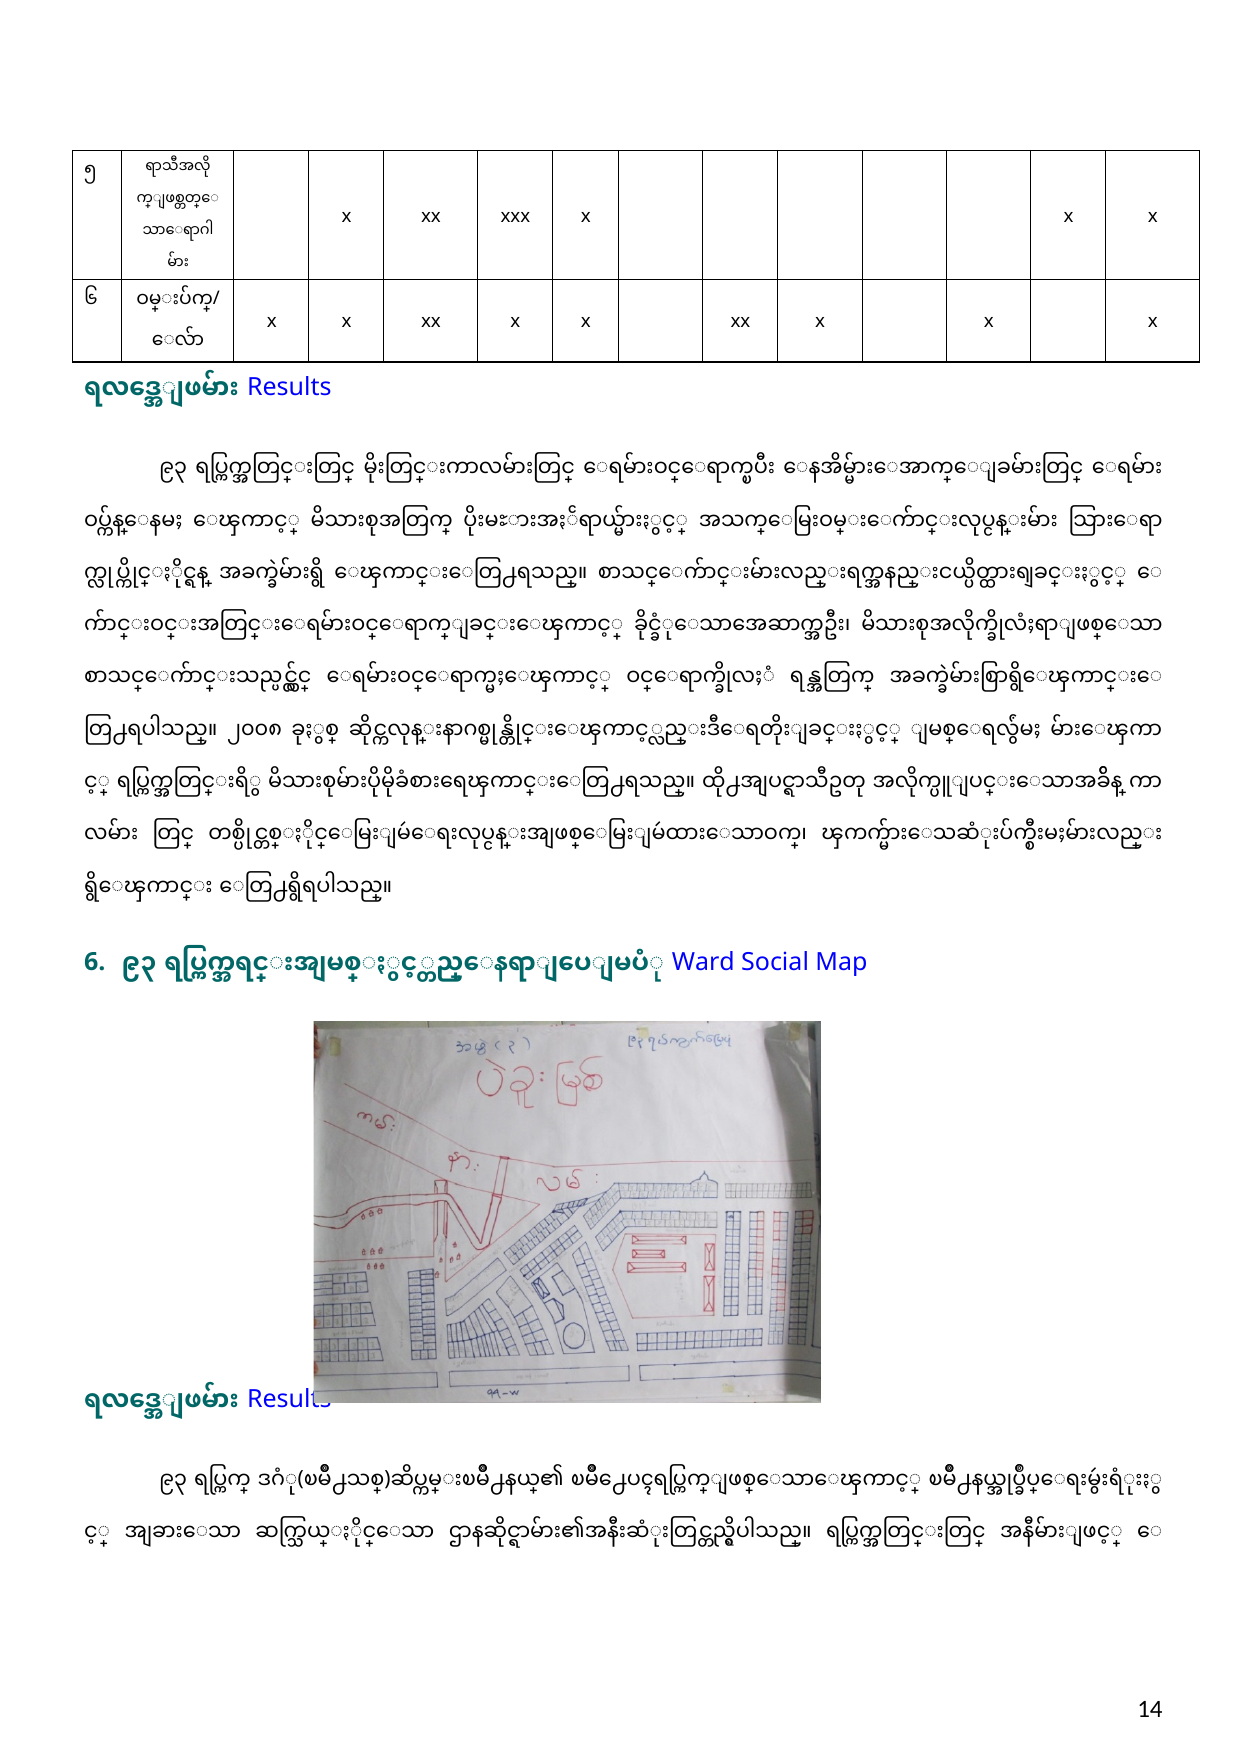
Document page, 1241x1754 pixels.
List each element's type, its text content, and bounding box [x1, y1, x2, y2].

table_cell [1031, 280, 1105, 361]
table_cell xxx [478, 151, 552, 278]
table_cell x [553, 280, 618, 361]
table_cell ဝမ္းပ်က္/ ေလ်ာ [122, 280, 233, 361]
table_cell [863, 151, 946, 278]
table_cell [863, 280, 946, 361]
table_cell [234, 151, 308, 278]
table_cell [619, 151, 702, 278]
table_cell [703, 151, 777, 278]
text ရလဒ္အေျဖမ်ား Results [84, 363, 1162, 417]
table_cell xx [384, 280, 477, 361]
table_cell ၅ [73, 151, 121, 278]
picture [313, 1021, 821, 1403]
table_cell xx [703, 280, 777, 361]
table_cell [778, 151, 862, 278]
text ၉၃ ရပ္ကြက္အတြင္းတြင္ မိုးတြင္းကာလမ်ားတြင္ ေရမ်ားဝင္ေရာက္ၿပီး ေနအိမ္မ်ားေအာက္ေျခမ်ားတြင္ ေရမ်ားဝပ္က်န္ေနမႈ ေၾကာင့္ မိသားစုအတြက္ ပိုးမႊားအႏၲရာယ္မ်ားႏွင့္ အသက္ေမြးဝမ္းေက်ာင္းလုပ္ငန္းမ်ား သြားေရာက္လုပ္ကိုင္ႏိုင္ရန္ အခက္ခဲမ်ားရွိ ေၾကာင္းေတြ႕ရသည္။ စာသင္ေက်ာင္းမ်ားလည္းရက္အနည္းငယ္ပိတ္ထားရျခင္းႏွင့္ ေက်ာင္းဝင္းအတြင္းေရမ်ားဝင္ေရာက္ျခင္းေၾကာင့္ ခိုင္ခံုေသာအေဆာက္အဦး၊ မိသားစုအလိုက္ခိုလံႈရာျဖစ္ေသာ စာသင္ေက်ာင္းသည္ပင္လွ်င္ ေရမ်ားဝင္ေရာက္မႈေၾကာင့္ ဝင္ေရာက္ခိုလႈံ ရန္အတြက္ အခက္ခဲမ်ားစြာရွိေၾကာင္းေတြ႕ရပါသည္။ ၂၀၀၈ ခုႏွစ္ ဆိုင္ကလုန္းနာဂစ္မုန္တိုင္းေၾကာင့္လည္းဒီေရတိုးျခင္းႏွင့္ ျမစ္ေရလွ်ံမႈ မ်ားေၾကာင့္ ရပ္ကြက္အတြင္းရိွ မိသားစုမ်ားပိုမိုခံစားရေၾကာင္းေတြ႕ရသည္။ ထို႕အျပင္ရာသီဥတု အလိုက္ပူျပင္းေသာအခ်ိန္ ကာလမ်ား တြင္ တစ္ပိုင္တစ္ႏိုင္ေမြးျမဴေရးလုပ္ငန္းအျဖစ္ေမြးျမဴထားေသာဝက္၊ ၾကက္မ်ားေသဆံုးပ်က္စီးမႈမ်ားလည္းရွိေၾကာင္း ေတြ႕ရွိရပါသည္။ [84, 446, 1162, 910]
table_cell ၆ [73, 280, 121, 361]
list ၉၃ ရပ္ကြက္အရင္းအျမစ္ႏွင့္တည္ေနရာျပေျမပံု Ward Social Map [84, 937, 1162, 992]
table_cell x [947, 280, 1030, 361]
table_cell [947, 151, 1030, 278]
table_cell x [478, 280, 552, 361]
table_cell x [1031, 151, 1105, 278]
table_cell x [553, 151, 618, 278]
table_cell x [1106, 151, 1199, 278]
text ရလဒ္အေျဖမ်ား Results [84, 1374, 1162, 1429]
table_cell x [309, 280, 383, 361]
table_cell xx [384, 151, 477, 278]
table_cell x [309, 151, 383, 278]
table_cell x [1106, 280, 1199, 361]
table_cell x [234, 280, 308, 361]
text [84, 1458, 1162, 1556]
table_cell x [778, 280, 862, 361]
table_cell ရာသီအလိုက္ျဖစ္တတ္ေသာေရာဂါမ်ား [122, 151, 233, 278]
table_cell [619, 280, 702, 361]
